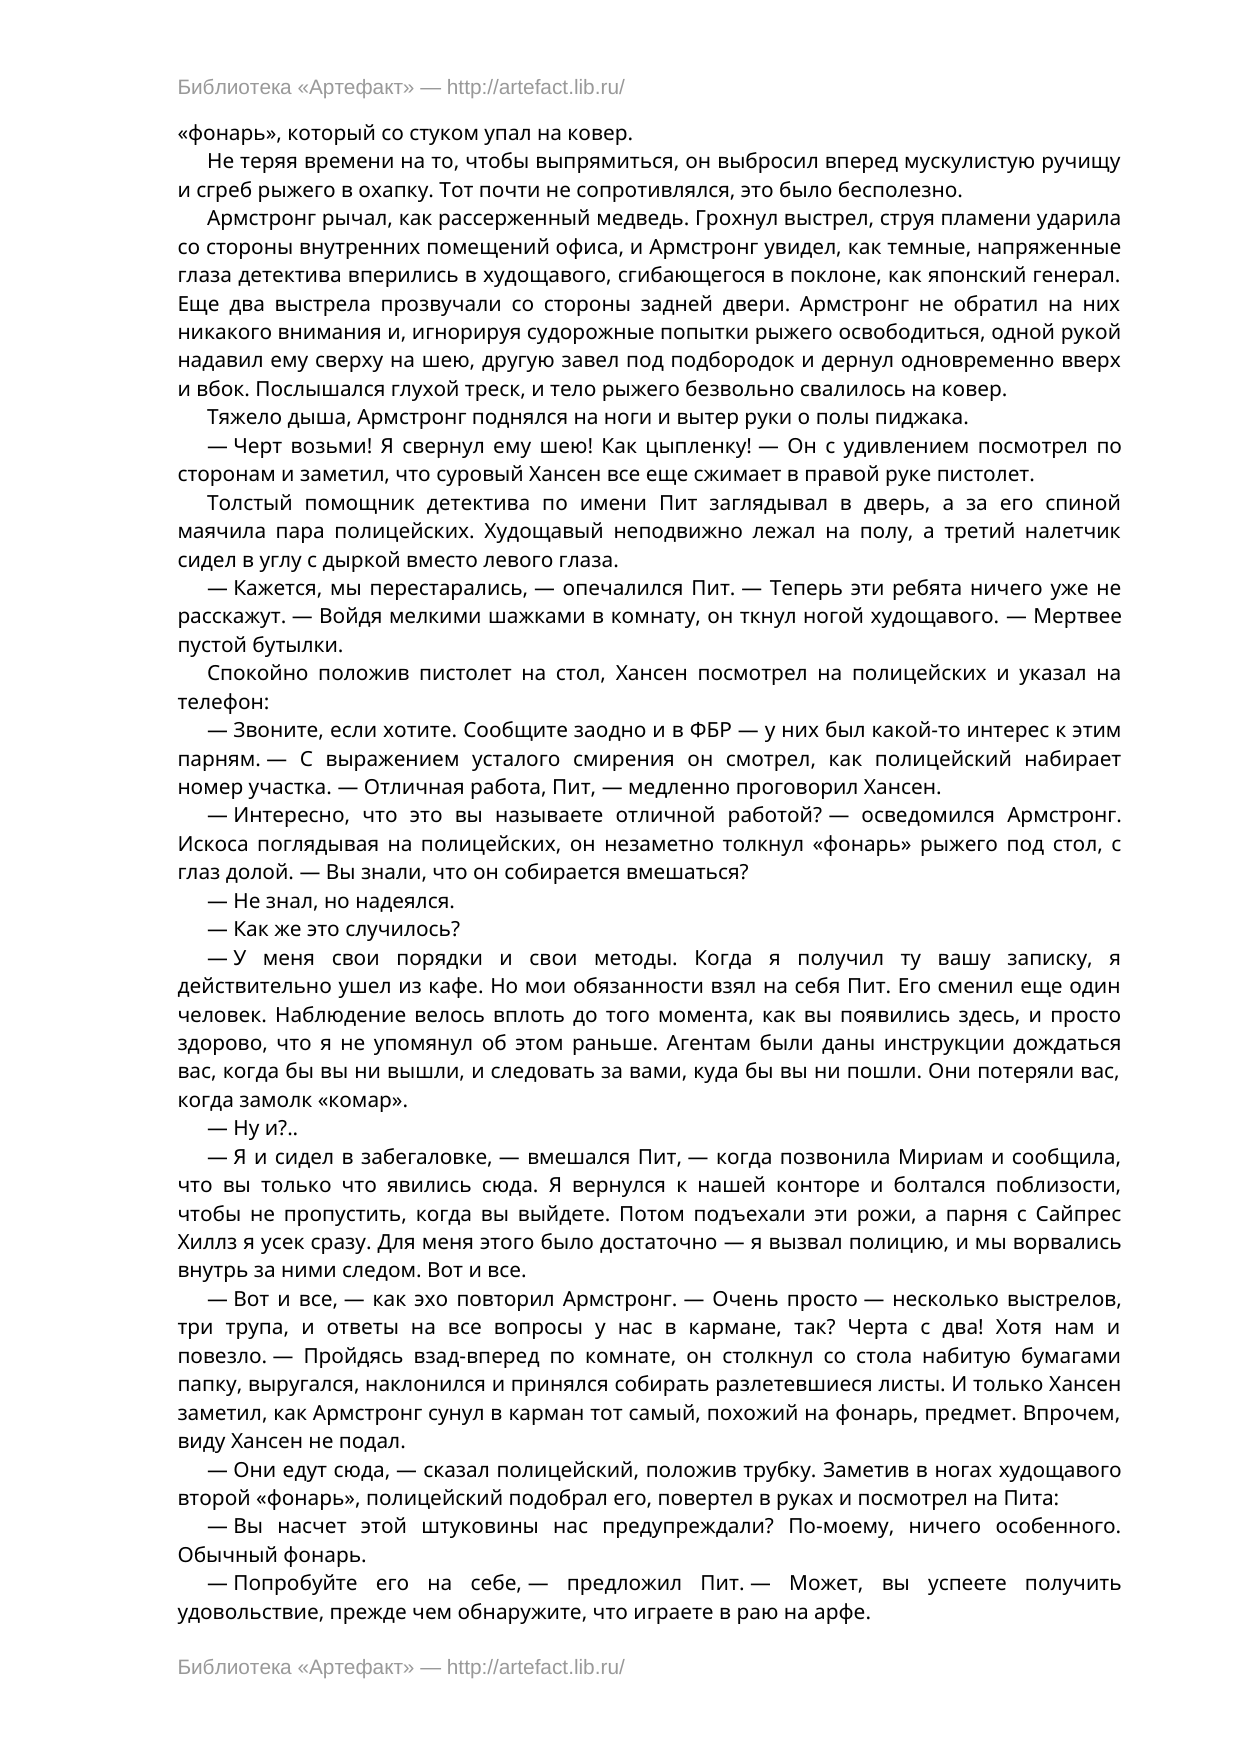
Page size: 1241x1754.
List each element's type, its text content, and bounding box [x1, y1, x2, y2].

text Толстый помощник детектива по имени Пит заглядывал в дверь, а за его спиной маячила пара полицейских. Худощавый неподвижно лежал на полу, а третий налетчик сидел в углу с дыркой вместо левого глаза. [177, 488, 1122, 573]
text — Черт возьми! Я свернул ему шею! Как цыпленку! — Он с удивлением посмотрел по сторонам и заметил, что суровый Хансен все еще сжимает в правой руке пистолет. [177, 431, 1122, 488]
text — Интересно, что это вы называете отличной работой? — осведомился Армстронг. Искоса поглядывая на полицейских, он незаметно толкнул «фонарь» рыжего под стол, с глаз долой. — Вы знали, что он собирается вмешаться? [177, 801, 1122, 886]
text Армстронг рычал, как рассерженный медведь. Грохнул выстрел, струя пламени ударила со стороны внутренних помещений офиса, и Армстронг увидел, как темные, напряженные глаза детектива вперились в худощавого, сгибающегося в поклоне, как японский генерал. Еще два выстрела прозвучали со стороны задней двери. Армстронг не обратил на них никакого внимания и, игнорируя судорожные попытки рыжего освободиться, одной рукой надавил ему сверху на шею, другую завел под подбородок и дернул одновременно вверх и вбок. Послышался глухой треск, и тело рыжего безвольно свалилось на ковер. [177, 203, 1122, 402]
text — Не знал, но надеялся. [177, 886, 1122, 914]
text — Кажется, мы перестарались, — опечалился Пит. — Теперь эти ребята ничего уже не расскажут. — Войдя мелкими шажками в комнату, он ткнул ногой худощавого. — Мертвее пустой бутылки. [177, 573, 1122, 658]
text — Попробуйте его на себе, — предложил Пит. — Может, вы успеете получить удовольствие, прежде чем обнаружите, что играете в раю на арфе. [177, 1568, 1122, 1625]
text — Как же это случилось? [177, 914, 1122, 943]
text — Они едут сюда, — сказал полицейский, положив трубку. Заметив в ногах худощавого второй «фонарь», полицейский подобрал его, повертел в руках и посмотрел на Пита: [177, 1455, 1122, 1512]
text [177, 118, 1122, 147]
text Тяжело дыша, Армстронг поднялся на ноги и вытер руки о полы пиджака. [177, 402, 1122, 431]
text — У меня свои порядки и свои методы. Когда я получил ту вашу записку, я действительно ушел из кафе. Но мои обязанности взял на себя Пит. Его сменил еще один человек. Наблюдение велось вплоть до того момента, как вы появились здесь, и просто здорово, что я не упомянул об этом раньше. Агентам были даны инструкции дождаться вас, когда бы вы ни вышли, и следовать за вами, куда бы вы ни пошли. Они потеряли вас, когда замолк «комар». [177, 943, 1122, 1113]
text Не теряя времени на то, чтобы выпрямиться, он выбросил вперед мускулистую ручищу и сгреб рыжего в охапку. Тот почти не сопротивлялся, это было бесполезно. [177, 147, 1122, 203]
text — Ну и?.. [177, 1113, 1122, 1142]
text Спокойно положив пистолет на стол, Хансен посмотрел на полицейских и указал на телефон: [177, 658, 1122, 715]
text — Вы насчет этой штуковины нас предупреждали? По-моему, ничего особенного. Обычный фонарь. [177, 1512, 1122, 1568]
text — Вот и все, — как эхо повторил Армстронг. — Очень просто — несколько выстрелов, три трупа, и ответы на все вопросы у нас в кармане, так? Черта с два! Хотя нам и повезло. — Пройдясь взад-вперед по комнате, он столкнул со стола набитую бумагами папку, выругался, наклонился и принялся собирать разлетевшиеся листы. И только Хансен заметил, как Армстронг сунул в карман тот самый, похожий на фонарь, предмет. Впрочем, виду Хансен не подал. [177, 1284, 1122, 1455]
text — Я и сидел в забегаловке, — вмешался Пит, — когда позвонила Мириам и сообщила, что вы только что явились сюда. Я вернулся к нашей конторе и болтался поблизости, чтобы не пропустить, когда вы выйдете. Потом подъехали эти рожи, а парня с Сайпрес Хиллз я усек сразу. Для меня этого было достаточно — я вызвал полицию, и мы ворвались внутрь за ними следом. Вот и все. [177, 1142, 1122, 1284]
text — Звоните, если хотите. Сообщите заодно и в ФБР — у них был какой-то интерес к этим парням. — С выражением усталого смирения он смотрел, как полицейский набирает номер участка. — Отличная работа, Пит, — медленно проговорил Хансен. [177, 715, 1122, 801]
